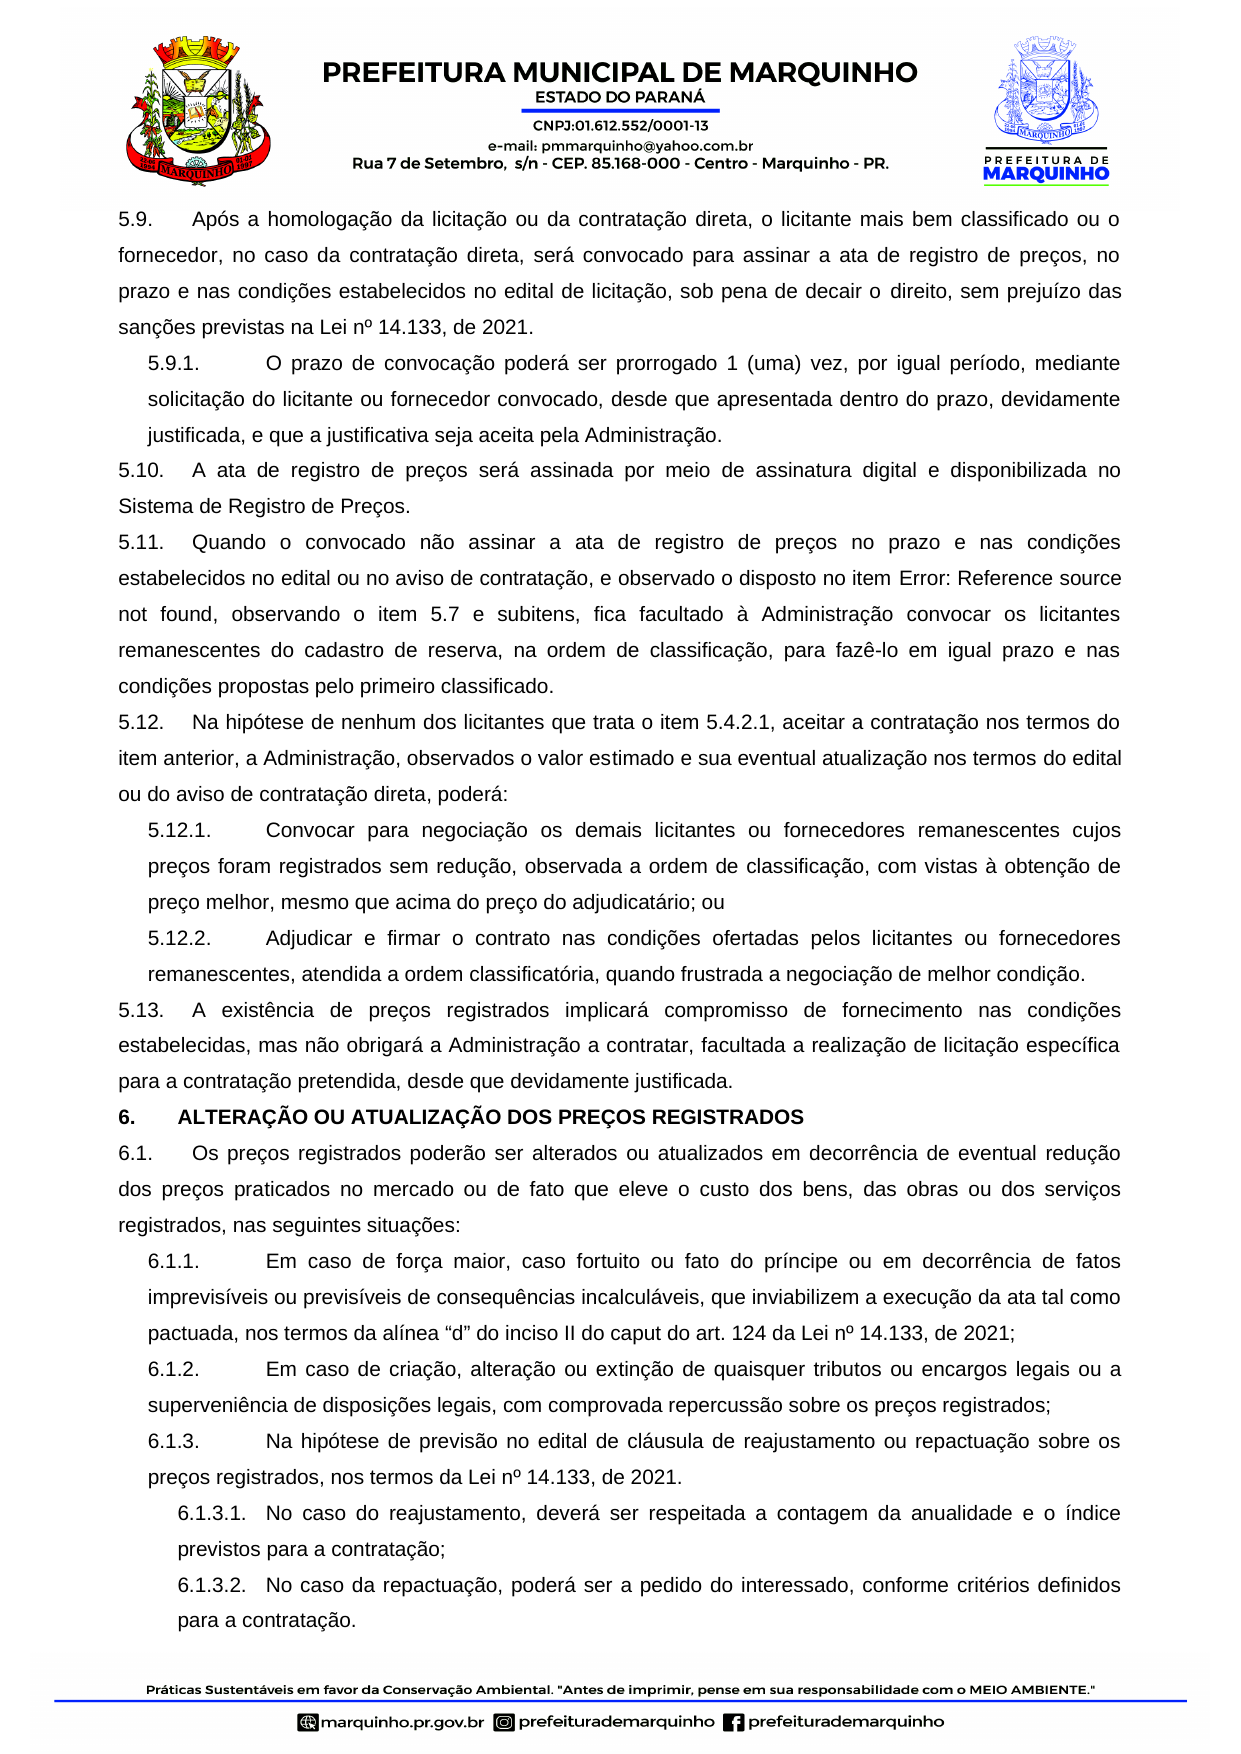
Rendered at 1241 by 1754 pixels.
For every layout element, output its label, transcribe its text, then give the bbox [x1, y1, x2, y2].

list No caso do reajustamento, deverá ser respeitada a contagem da anualidade e o índice previstos para a contratação; [177, 1501, 1122, 1560]
list Após a homologação da licitação ou da contratação direta, o licitante mais bem classificado ou o fornecedor, no caso da contratação direta, será convocado para assinar a ata de registro de preços, no prazo e nas condições estabelecidos no edital de licitação, sob pena de decair o direito, sem prejuízo das sanções previstas na Lei nº 14.133, de 2021. [118, 207, 1122, 338]
list O prazo de convocação poderá ser prorrogado 1 (uma) vez, por igual período, mediante solicitação do licitante ou fornecedor convocado, desde que apresentada dentro do prazo, devidamente justificada, e que a justificativa seja aceita pela Administração. [148, 351, 1122, 446]
list Em caso de criação, alteração ou extinção de quaisquer tributos ou encargos legais ou a superveniência de disposições legais, com comprovada repercussão sobre os preços registrados; [148, 1357, 1122, 1417]
list Quando o convocado não assinar a ata de registro de preços no prazo e nas condições estabelecidos no edital ou no aviso de contratação, e observado o disposto no item 5.7, observando o item 5.7 e subitens, fica facultado à Administração convocar os licitantes remanescentes do cadastro de reserva, na ordem de classificação, para fazê-lo em igual prazo e nas condições propostas pelo primeiro classificado. [118, 530, 1122, 698]
list ALTERAÇÃO OU ATUALIZAÇÃO DOS PREÇOS REGISTRADOS [118, 1105, 1122, 1129]
list Na hipótese de nenhum dos licitantes que trata o item 5.4.2.1, aceitar a contratação nos termos do item anterior, a Administração, observados o valor estimado e sua eventual atualização nos termos do edital ou do aviso de contratação direta, poderá: [118, 710, 1122, 806]
list Na hipótese de previsão no edital de cláusula de reajustamento ou repactuação sobre os preços registrados, nos termos da Lei nº 14.133, de 2021. [148, 1429, 1122, 1488]
picture [60, 7, 1181, 211]
list Adjudicar e firmar o contrato nas condições ofertadas pelos licitantes ou fornecedores remanescentes, atendida a ordem classificatória, quando frustrada a negociação de melhor condição. [148, 926, 1122, 985]
list No caso da repactuação, poderá ser a pedido do interessado, conforme critérios definidos para a contratação. [177, 1572, 1122, 1632]
picture [30, 1652, 1210, 1754]
list Convocar para negociação os demais licitantes ou fornecedores remanescentes cujos preços foram registrados sem redução, observada a ordem de classificação, com vistas à obtenção de preço melhor, mesmo que acima do preço do adjudicatário; ou [148, 818, 1122, 913]
list A ata de registro de preços será assinada por meio de assinatura digital e disponibilizada no Sistema de Registro de Preços. [118, 458, 1122, 518]
list Em caso de força maior, caso fortuito ou fato do príncipe ou em decorrência de fatos imprevisíveis ou previsíveis de consequências incalculáveis, que inviabilizem a execução da ata tal como pactuada, nos termos da alínea “d” do inciso II do caput do art. 124 da Lei nº 14.133, de 2021; [148, 1249, 1122, 1345]
list A existência de preços registrados implicará compromisso de fornecimento nas condições estabelecidas, mas não obrigará a Administração a contratar, facultada a realização de licitação específica para a contratação pretendida, desde que devidamente justificada. [118, 997, 1122, 1093]
list Os preços registrados poderão ser alterados ou atualizados em decorrência de eventual redução dos preços praticados no mercado ou de fato que eleve o custo dos bens, das obras ou dos serviços registrados, nas seguintes situações: [118, 1141, 1122, 1237]
